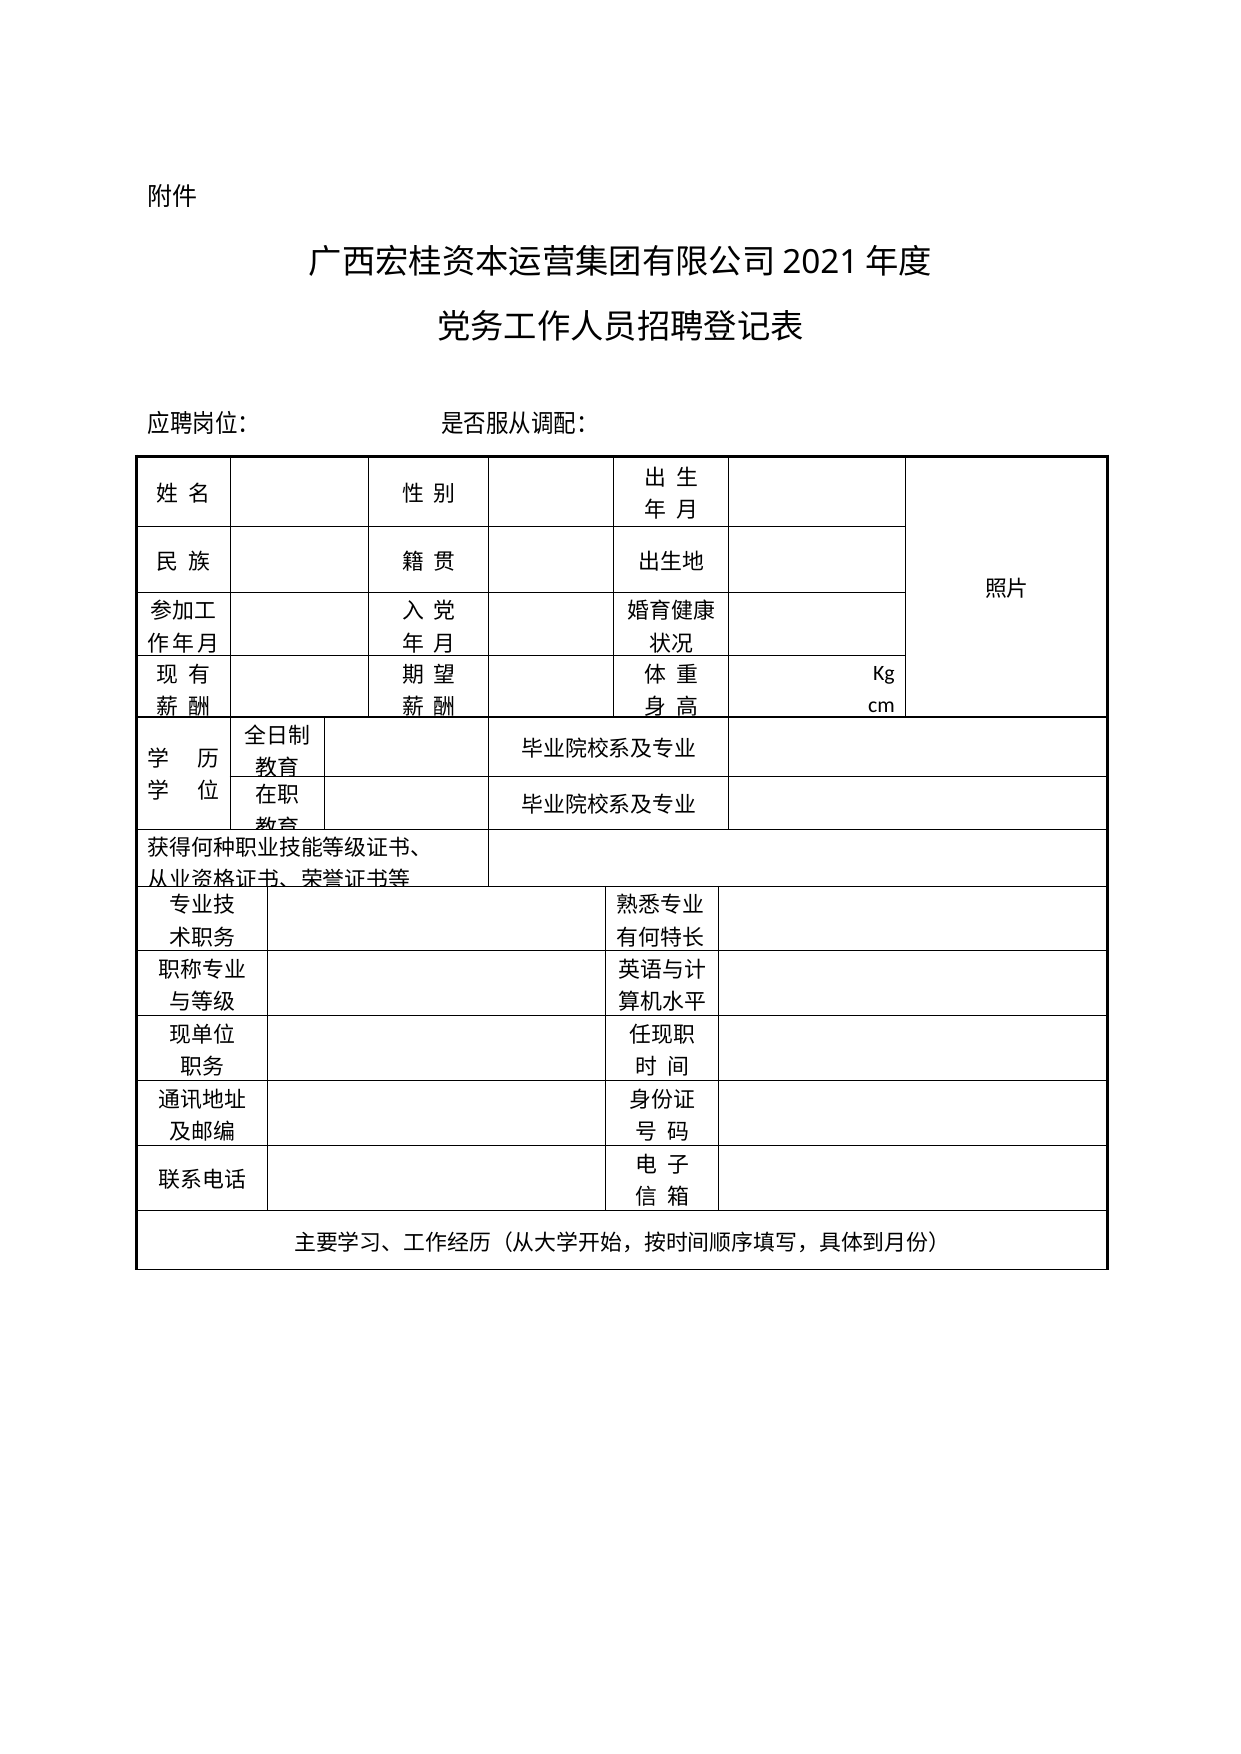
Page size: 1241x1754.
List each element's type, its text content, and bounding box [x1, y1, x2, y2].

table_cell 专业技 术职务 [138, 887, 267, 950]
table_cell 任现职 时 间 [606, 1016, 718, 1080]
table_cell [268, 951, 605, 1015]
table_cell 电 子 信 箱 [606, 1146, 718, 1210]
table_cell [489, 830, 1106, 886]
table_cell 婚育健康状况 [614, 593, 728, 655]
table_cell [489, 656, 613, 716]
table_cell 现 有 薪 酬 [138, 656, 230, 716]
table_cell [719, 951, 1106, 1015]
table_cell [729, 527, 905, 592]
table_cell [325, 777, 488, 828]
table_cell 身份证 号 码 [606, 1081, 718, 1145]
table_cell 毕业院校系及专业 [489, 777, 728, 828]
table_cell 职称专业与等级 [138, 951, 267, 1015]
table_cell [489, 527, 613, 592]
table_header [231, 458, 368, 526]
table_cell [231, 527, 368, 592]
table_cell [729, 777, 1106, 828]
table_cell 全日制 教育 [231, 718, 324, 776]
table_cell 熟悉专业 有何特长 [606, 887, 718, 950]
table_cell [268, 1081, 605, 1145]
table_cell 毕业院校系及专业 [489, 718, 728, 776]
table_cell 籍 贯 [369, 527, 488, 592]
table_cell [719, 887, 1106, 950]
text 广西宏桂资本运营集团有限公司2021年度 [148, 227, 1092, 292]
table_cell 主要学习、工作经历（从大学开始，按时间顺序填写，具体到月份） [138, 1211, 1106, 1269]
table_cell [231, 593, 368, 655]
table_cell [719, 1146, 1106, 1210]
table_cell [719, 1016, 1106, 1080]
table_cell [268, 1016, 605, 1080]
table_cell 通讯地址及邮编 [138, 1081, 267, 1145]
table_header [729, 458, 905, 526]
table_cell 期 望 薪 酬 [369, 656, 488, 716]
table_header 照片 [906, 458, 1106, 716]
text 附件 [148, 162, 1092, 227]
table_header [489, 458, 613, 526]
table_cell 联系电话 [138, 1146, 267, 1210]
table_cell [325, 718, 488, 776]
table_cell 出生地 [614, 527, 728, 592]
table_cell 入 党 年 月 [369, 593, 488, 655]
text 应聘岗位： 是否服从调配： [148, 389, 1092, 454]
table_header 姓 名 [138, 458, 230, 526]
table_cell [268, 887, 605, 950]
table_header 出 生 年 月 [614, 458, 728, 526]
table_header 性 别 [369, 458, 488, 526]
table_cell 参加工 作年月 [138, 593, 230, 655]
table_cell 在职 教育 [231, 777, 324, 828]
table_cell 获得何种职业技能等级证书、 从业资格证书、荣誉证书等 [138, 830, 488, 886]
table_cell [489, 593, 613, 655]
table_cell 现单位 职务 [138, 1016, 267, 1080]
table_cell [729, 593, 905, 655]
table_cell [268, 1146, 605, 1210]
table_cell [231, 656, 368, 716]
text 党务工作人员招聘登记表 [148, 292, 1092, 357]
table_cell 体 重 身 高 [614, 656, 728, 716]
table_cell 英语与计算机水平 [606, 951, 718, 1015]
table_cell [729, 718, 1106, 776]
table_cell 学 历 学位 [138, 718, 230, 828]
table_cell [719, 1081, 1106, 1145]
table_cell 民 族 [138, 527, 230, 592]
table_cell Kg cm [729, 656, 905, 716]
